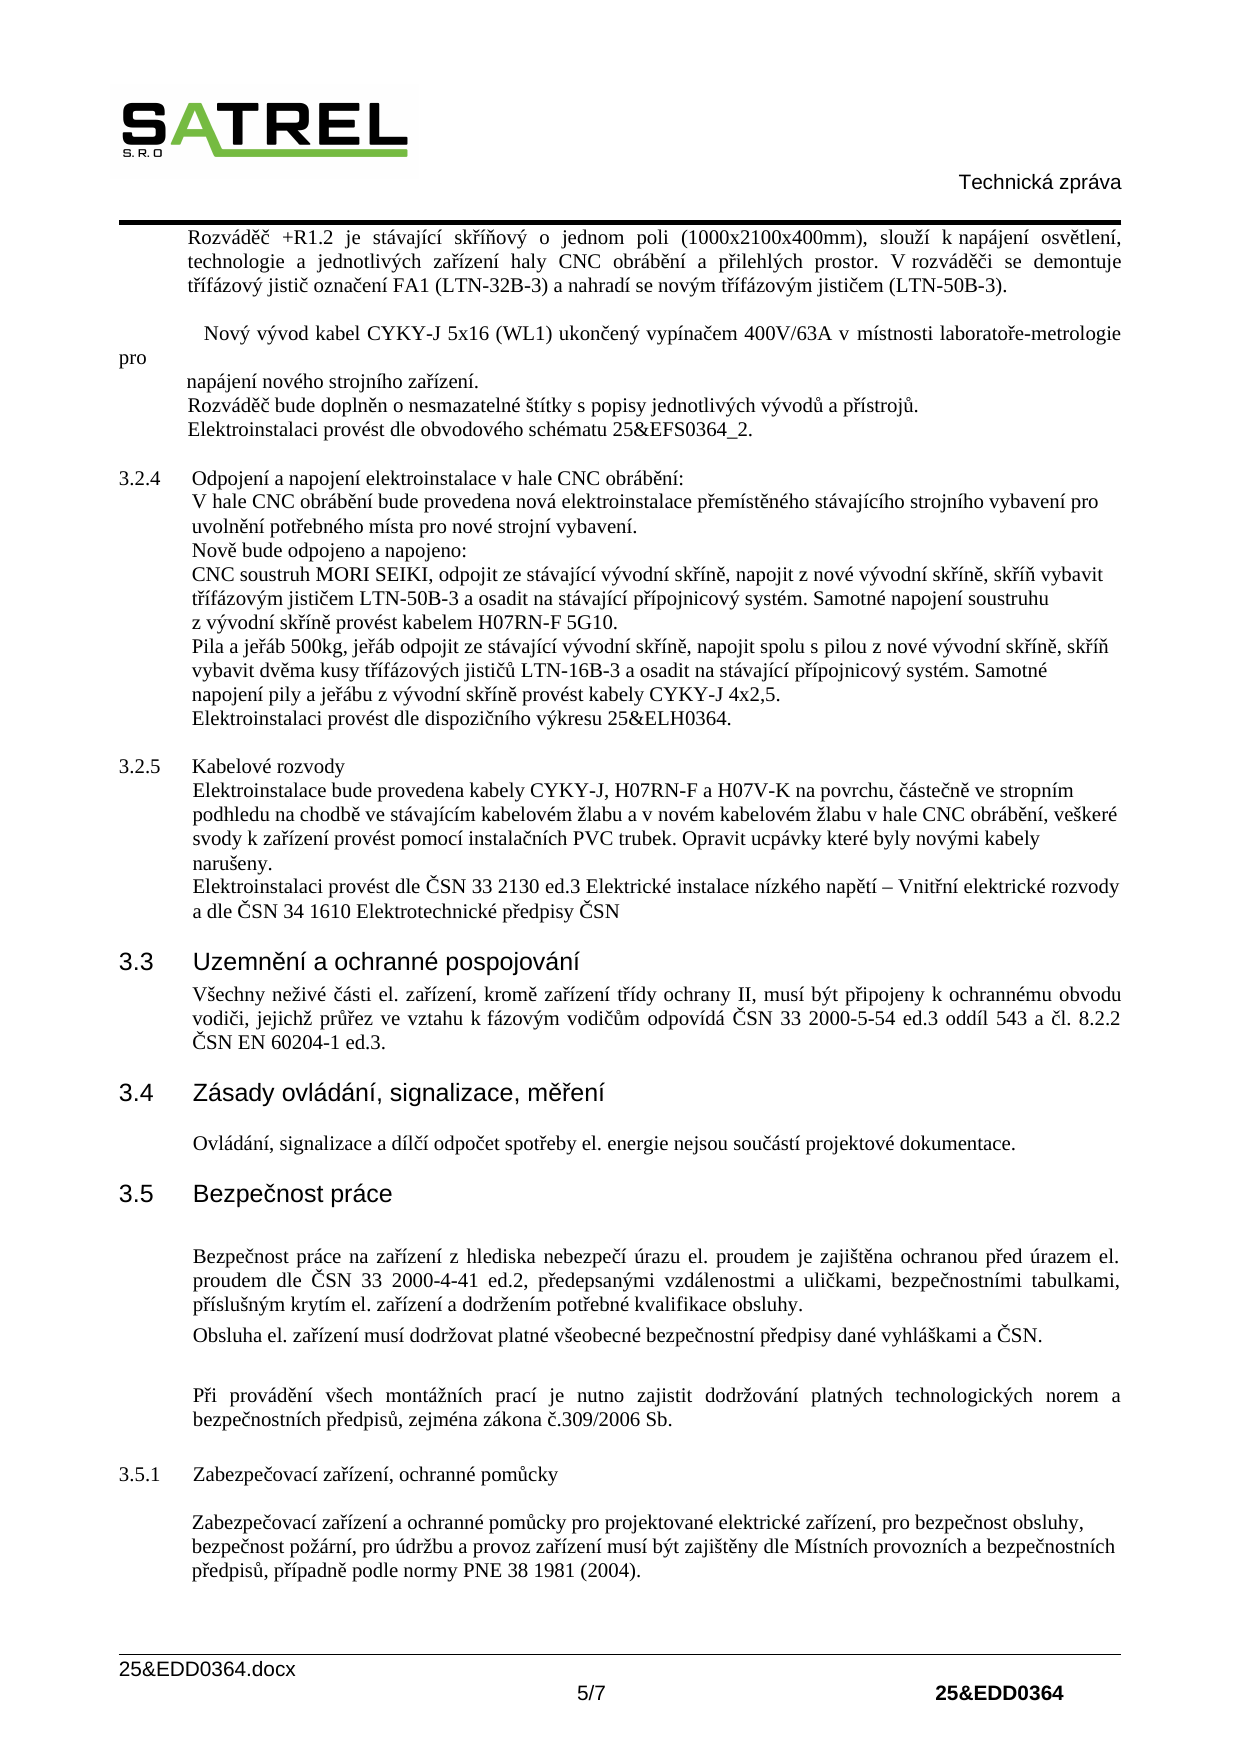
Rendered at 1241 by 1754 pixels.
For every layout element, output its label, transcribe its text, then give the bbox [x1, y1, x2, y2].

text předpisů, případně podle normy PNE 38 1981 (2004). [119, 1558, 1121, 1582]
text z vývodní skříně provést kabelem H07RN-F 5G10. [119, 610, 1121, 634]
text Nový vývod kabel CYKY-J 5x16 (WL1) ukončený vypínačem 400V/63A v místnosti laboratoře-metrologie pro [119, 321, 1121, 369]
text 3.5 Bezpečnost práce [119, 1179, 1121, 1208]
text CNC soustruh MORI SEIKI, odpojit ze stávající vývodní skříně, napojit z nové vývodní skříně, skříň vybavit [119, 562, 1121, 586]
text Ovládání, signalizace a dílčí odpočet spotřeby el. energie nejsou součástí projektové dokumentace. [193, 1131, 1121, 1155]
text 3.2.4 Odpojení a napojení elektroinstalace v hale CNC obrábění: [119, 465, 1121, 489]
picture [109, 84, 419, 179]
text Obsluha el. zařízení musí dodržovat platné všeobecné bezpečnostní předpisy dané vyhláškami a ČSN. [193, 1323, 1121, 1347]
text vybavit dvěma kusy třífázových jističů LTN-16B-3 a osadit na stávající přípojnicový systém. Samotné [119, 658, 1121, 682]
text 3.5.1 Zabezpečovací zařízení, ochranné pomůcky [119, 1462, 1121, 1486]
text Elektroinstalace bude provedena kabely CYKY-J, H07RN-F a H07V-K na povrchu, částečně ve stropním podhledu na chodbě ve stávajícím kabelovém žlabu a v novém kabelovém žlabu v hale CNC obrábění, veškeré svody k zařízení provést pomocí instalačních PVC trubek. Opravit ucpávky které byly novými kabely narušeny. [192, 778, 1121, 874]
text Rozváděč bude doplněn o nesmazatelné štítky s popisy jednotlivých vývodů a přístrojů. Elektroinstalaci provést dle obvodového schématu 25&EFS0364_2. [187, 393, 1121, 441]
text 3.2.5 Kabelové rozvody [119, 754, 1121, 778]
text Pila a jeřáb 500kg, jeřáb odpojit ze stávající vývodní skříně, napojit spolu s pilou z nové vývodní skříně, skříň [119, 634, 1121, 658]
text napojení pily a jeřábu z vývodní skříně provést kabely CYKY-J 4x2,5. [119, 682, 1121, 706]
text Bezpečnost práce na zařízení z hlediska nebezpečí úrazu el. proudem je zajištěna ochranou před úrazem el. proudem dle ČSN 33 2000-4-41 ed.2, předepsanými vzdálenostmi a uličkami, bezpečnostními tabulkami, příslušným krytím el. zařízení a dodržením potřebné kvalifikace obsluhy. [193, 1244, 1121, 1316]
text Rozváděč +R1.2 je stávající skříňový o jednom poli (1000x2100x400mm), slouží k napájení osvětlení, technologie a jednotlivých zařízení haly CNC obrábění a přilehlých prostor. V rozváděči se demontuje třífázový jistič označení FA1 (LTN-32B-3) a nahradí se novým třífázovým jističem (LTN-50B-3). [187, 225, 1121, 297]
text V hale CNC obrábění bude provedena nová elektroinstalace přemístěného stávajícího strojního vybavení pro [119, 489, 1121, 513]
text uvolnění potřebného místa pro nové strojní vybavení. [119, 513, 1121, 538]
text Nově bude odpojeno a napojeno: [119, 538, 1121, 562]
text 3.3 Uzemnění a ochranné pospojování [119, 947, 1121, 975]
text Při provádění všech montážních prací je nutno zajistit dodržování platných technologických norem a bezpečnostních předpisů, zejména zákona č.309/2006 Sb. [193, 1383, 1121, 1431]
text Zabezpečovací zařízení a ochranné pomůcky pro projektované elektrické zařízení, pro bezpečnost obsluhy, [119, 1510, 1121, 1534]
text Elektroinstalaci provést dle ČSN 33 2130 ed.3 Elektrické instalace nízkého napětí – Vnitřní elektrické rozvody a dle ČSN 34 1610 Elektrotechnické předpisy ČSN [192, 874, 1121, 923]
text napájení nového strojního zařízení. [119, 369, 1121, 393]
text třífázovým jističem LTN-50B-3 a osadit na stávající přípojnicový systém. Samotné napojení soustruhu [119, 586, 1121, 610]
text Všechny neživé části el. zařízení, kromě zařízení třídy ochrany II, musí být připojeny k ochrannému obvodu vodiči, jejichž průřez ve vztahu k fázovým vodičům odpovídá ČSN 33 2000-5-54 ed.3 oddíl čl. 8.2.2 ČSN EN 60204-1 ed.3. [192, 982, 1121, 1054]
text Elektroinstalaci provést dle dispozičního výkresu 25&ELH0364. [119, 706, 1121, 730]
text bezpečnost požární, pro údržbu a provoz zařízení musí být zajištěny dle Místních provozních a bezpečnostních [119, 1534, 1121, 1558]
text 3.4 Zásady ovládání, signalizace, měření [119, 1078, 1121, 1107]
